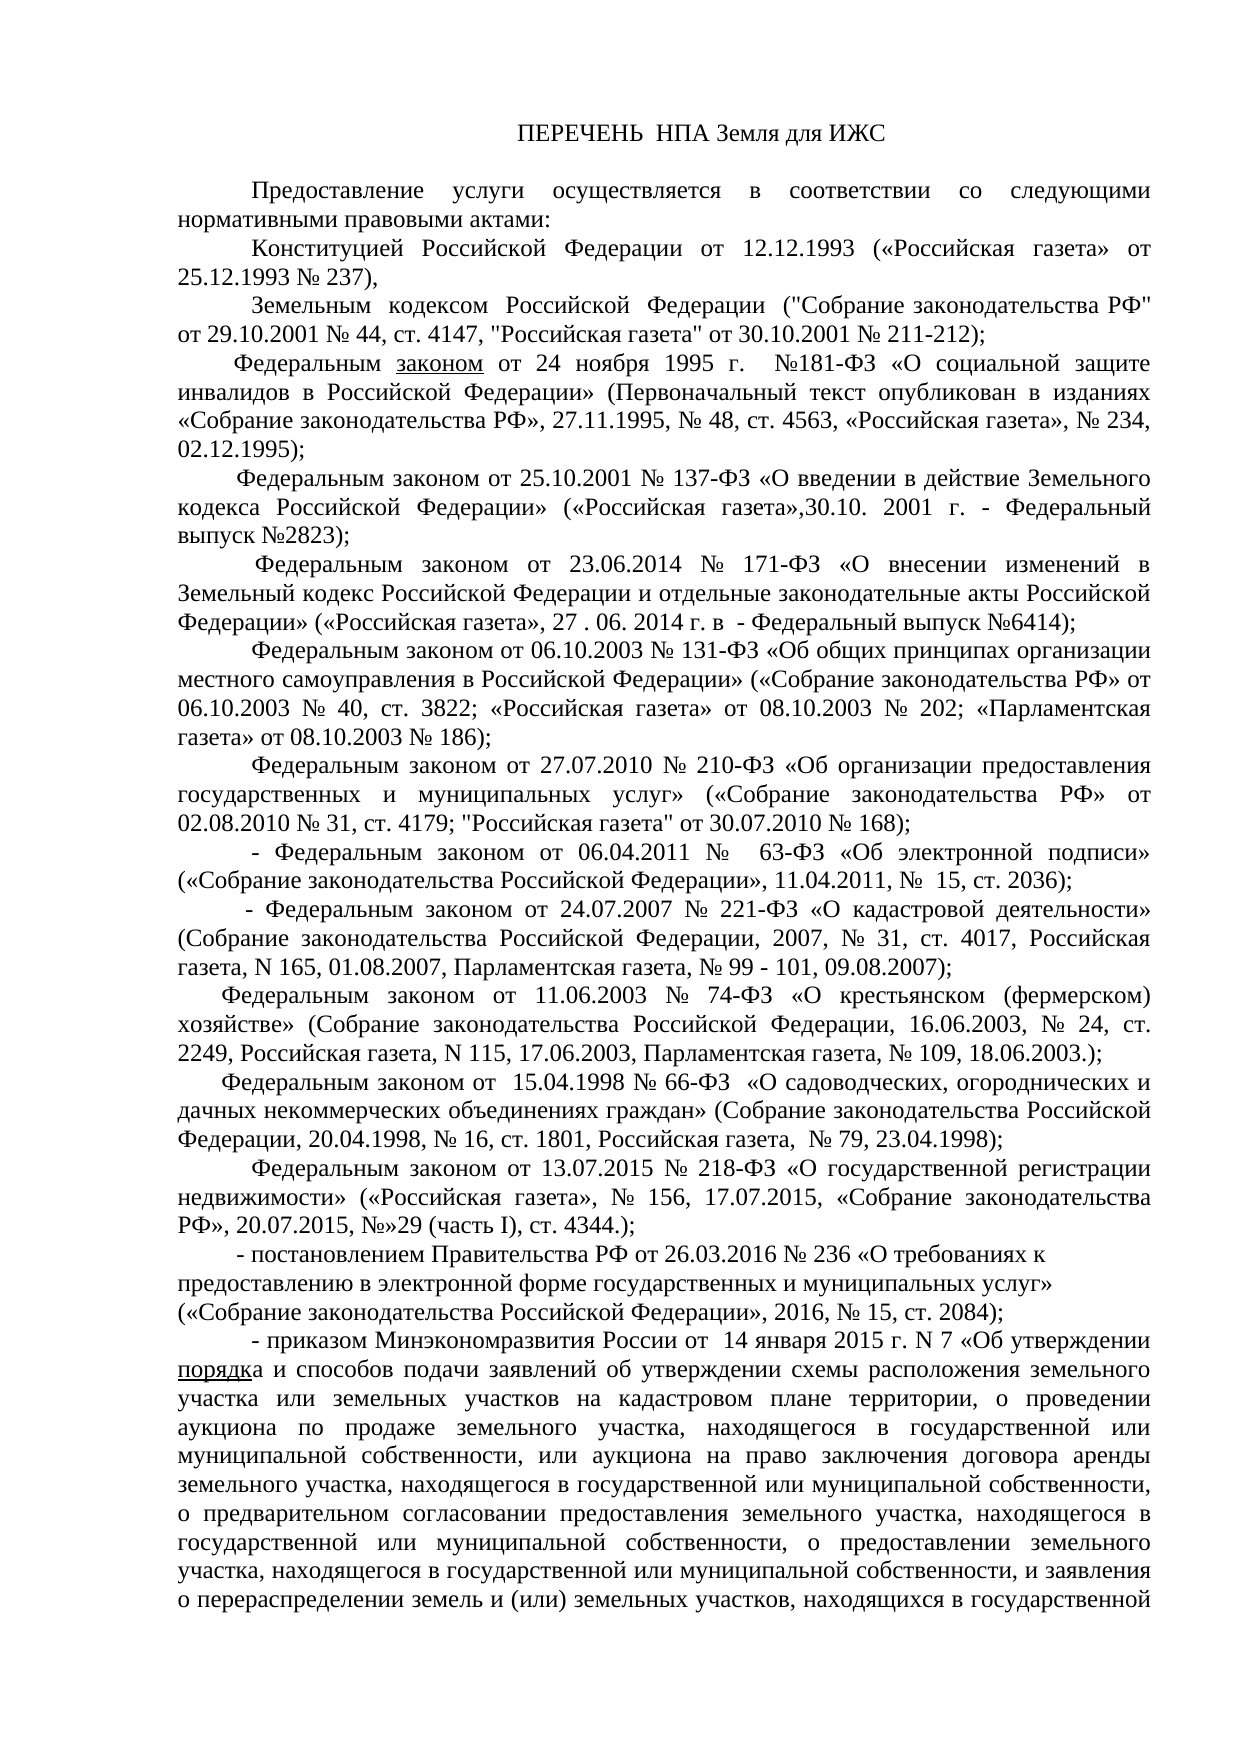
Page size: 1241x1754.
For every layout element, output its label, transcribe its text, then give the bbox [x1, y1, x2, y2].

text Федеральным законом от 11.06.2003 № 74-ФЗ «О крестьянском (фермерском) хозяйстве» (Собрание законодательства Российской Федерации, 16.06.2003, № 24, ст. 2249, Российская газета, N 115, 17.06.2003, Парламентская газета, № 109, 18.06.2003.); [177, 981, 1152, 1067]
text Федеральным законом от 27.07.2010 № 210-ФЗ «Об организации предоставления государственных и муниципальных услуг» («Собрание законодательства РФ» от 02.08.2010 № 31, ст. 4179; "Российская газета" от 30.07.2010 № 168); [177, 751, 1152, 837]
text Предоставление услуги осуществляется в соответствии со следующими нормативными правовыми актами: [177, 176, 1152, 233]
text - постановлением Правительства РФ от 26.03.2016 № 236 «О требованиях к предоставлению в электронной форме государственных и муниципальных услуг» («Собрание законодательства Российской Федерации», 2016, № 15, ст. 2084); [177, 1239, 1152, 1326]
text Федеральным законом от 23.06.2014 № 171-ФЗ «О внесении изменений в Земельный кодекс Российской Федерации и отдельные законодательные акты Российской Федерации» («Российская газета», 27 . 06. 2014 г. в - Федеральный выпуск №6414); [177, 549, 1152, 636]
text Конституцией Российской Федерации от 12.12.1993 («Российская газета» от 25.12.1993 № 237), [177, 233, 1152, 291]
text Федеральным законом от 06.10.2003 № 131-ФЗ «Об общих принципах организации местного самоуправления в Российской Федерации» («Собрание законодательства РФ» от 06.10.2003 № 40, ст. 3822; «Российская газета» от 08.10.2003 № 202; «Парламентская газета» от 08.10.2003 № 186); [177, 636, 1152, 751]
text ПЕРЕЧЕНЬ НПА Земля для ИЖС [177, 118, 1152, 147]
text Федеральным законом от 24 ноября 1995 г. №181-ФЗ «О социальной защите инвалидов в Российской Федерации» (Первоначальный текст опубликован в изданиях «Собрание законодательства РФ», 27.11.1995, № 48, ст. 4563, «Российская газета», № 234, 02.12.1995); [177, 348, 1152, 463]
text - Федеральным законом от 06.04.2011 № 63-ФЗ «Об электронной подписи» («Собрание законодательства Российской Федерации», 11.04.2011, № 15, ст. 2036); [177, 837, 1152, 894]
text Федеральным законом от 13.07.2015 № 218-ФЗ «О государственной регистрации недвижимости» («Российская газета», № 156, 17.07.2015, «Собрание законодательства РФ», 20.07.2015, №»29 (часть I), ст. 4344.); [177, 1153, 1152, 1239]
text Земельным кодексом Российской Федерации ("Собрание законодательства РФ" от 29.10.2001 № 44, ст. 4147, "Российская газета" от 30.10.2001 № 211-212); [177, 291, 1152, 348]
text Федеральным законом от 25.10.2001 № 137-ФЗ «О введении в действие Земельного кодекса Российской Федерации» («Российская газета»,30.10. 2001 г. - Федеральный выпуск №2823); [177, 463, 1152, 549]
text - Федеральным законом от 24.07.2007 № 221-ФЗ «О кадастровой деятельности» (Собрание законодательства Российской Федерации, 2007, № 31, ст. 4017, Российская газета, N 165, 01.08.2007, Парламентская газета, № 99 - 101, 09.08.2007); [177, 894, 1152, 981]
text Федеральным законом от 15.04.1998 № 66-ФЗ «О садоводческих, огороднических и дачных некоммерческих объединениях граждан» (Собрание законодательства Российской Федерации, 20.04.1998, № 16, ст. 1801, Российская газета, № 79, 23.04.1998); [177, 1067, 1152, 1153]
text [177, 1326, 1152, 1613]
